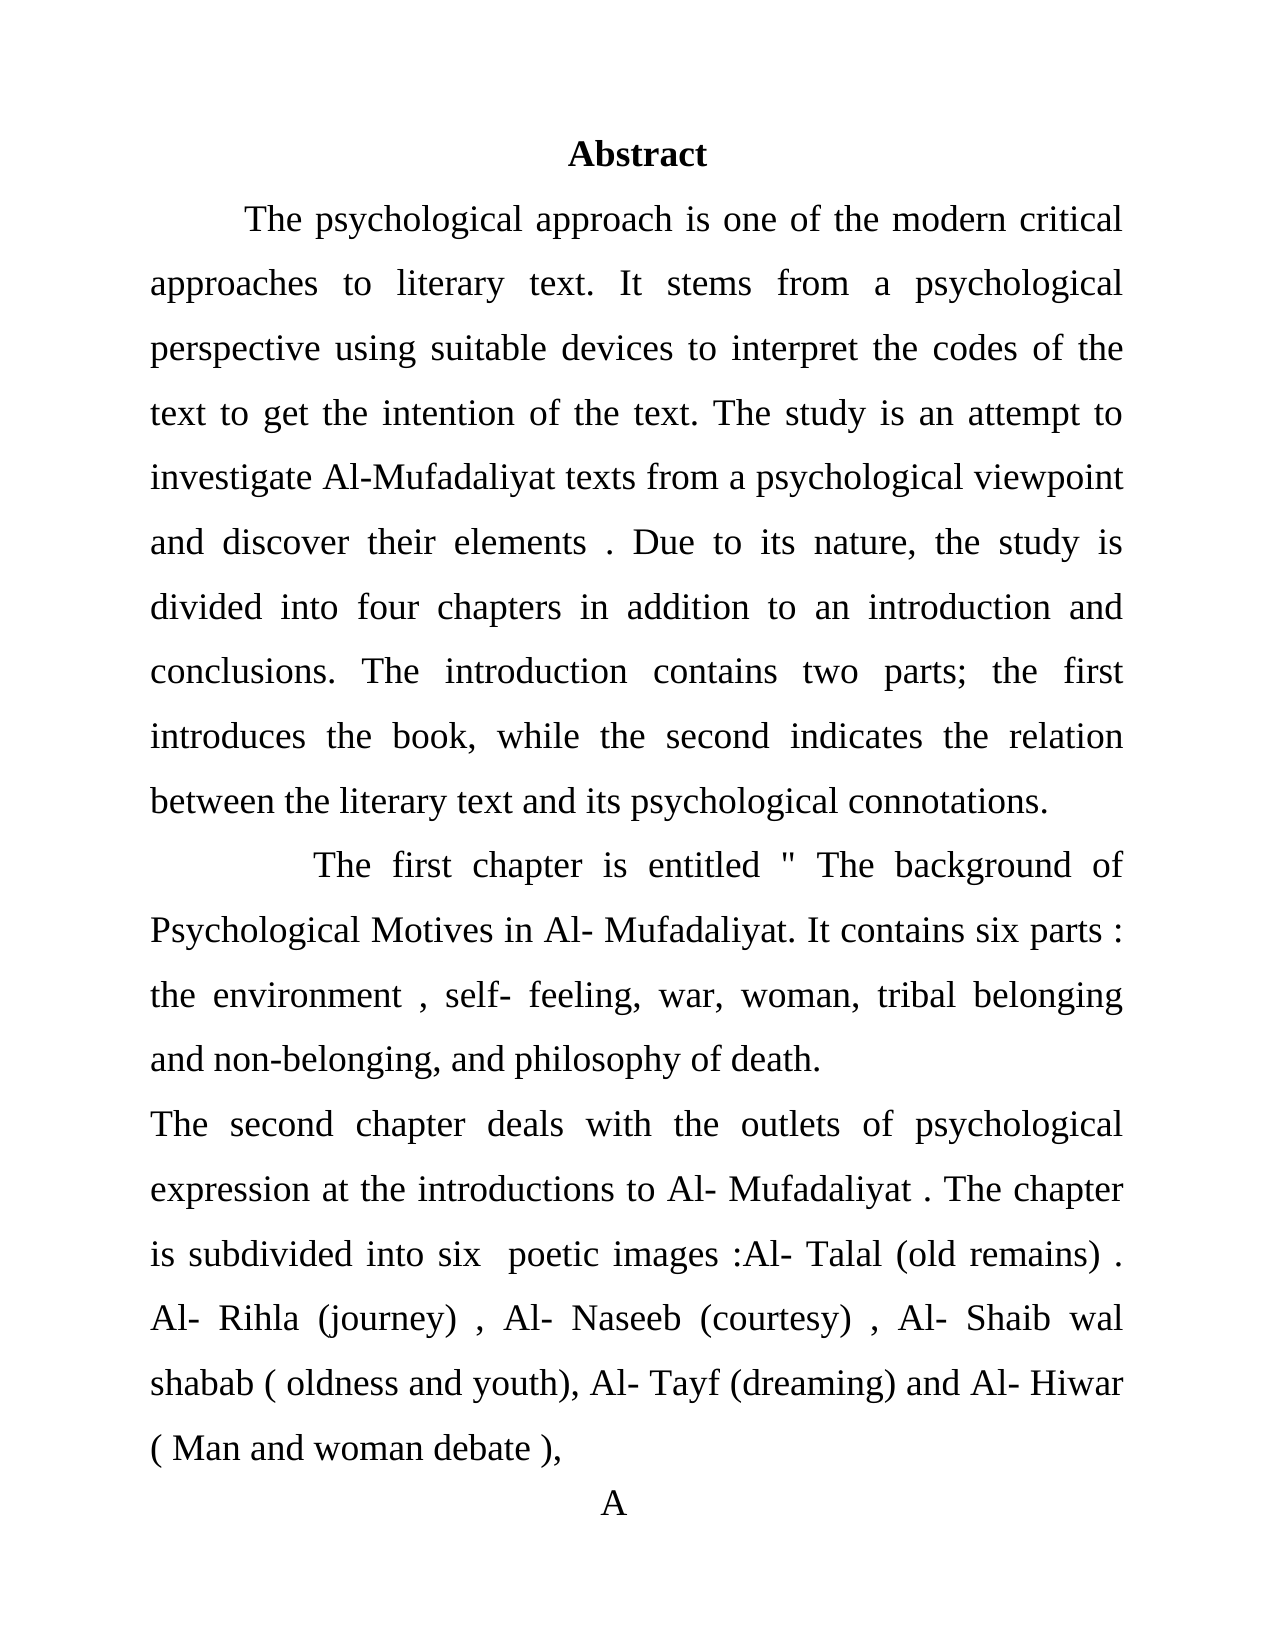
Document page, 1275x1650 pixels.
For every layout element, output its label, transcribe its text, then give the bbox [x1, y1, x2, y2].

text The second chapter deals with the outlets of psychological expression at the introductions to Al- Mufadaliyat . The chapter is subdivided into six poetic images :Al- Talal (old remains) . Al- Rihla (journey) , Al- Naseeb (courtesy) , Al- Shaib wal shabab ( oldness and youth), Al- Tayf (dreaming) and Al- Hiwar ( Man and woman debate ), [150, 1102, 1125, 1468]
text The first chapter is entitled " The background of Psychological Motives in Al- Mufadaliyat. It contains six parts : the environment , self- feeling, war, woman, tribal belonging and non-belonging, and philosophy of death. [150, 843, 1125, 1080]
text Abstract [150, 131, 1125, 174]
text The psychological approach is one of the modern critical approaches to literary text. It stems from a psychological perspective using suitable devices to interpret the codes of the text to get the intention of the text. The study is an attempt to investigate Al-Mufadaliyat texts from a psychological viewpoint and discover their elements . Due to its nature, the study is divided into four chapters in addition to an introduction and conclusions. The introduction contains two parts; the first introduces the book, while the second indicates the relation between the literary text and its psychological connotations. [150, 196, 1125, 821]
